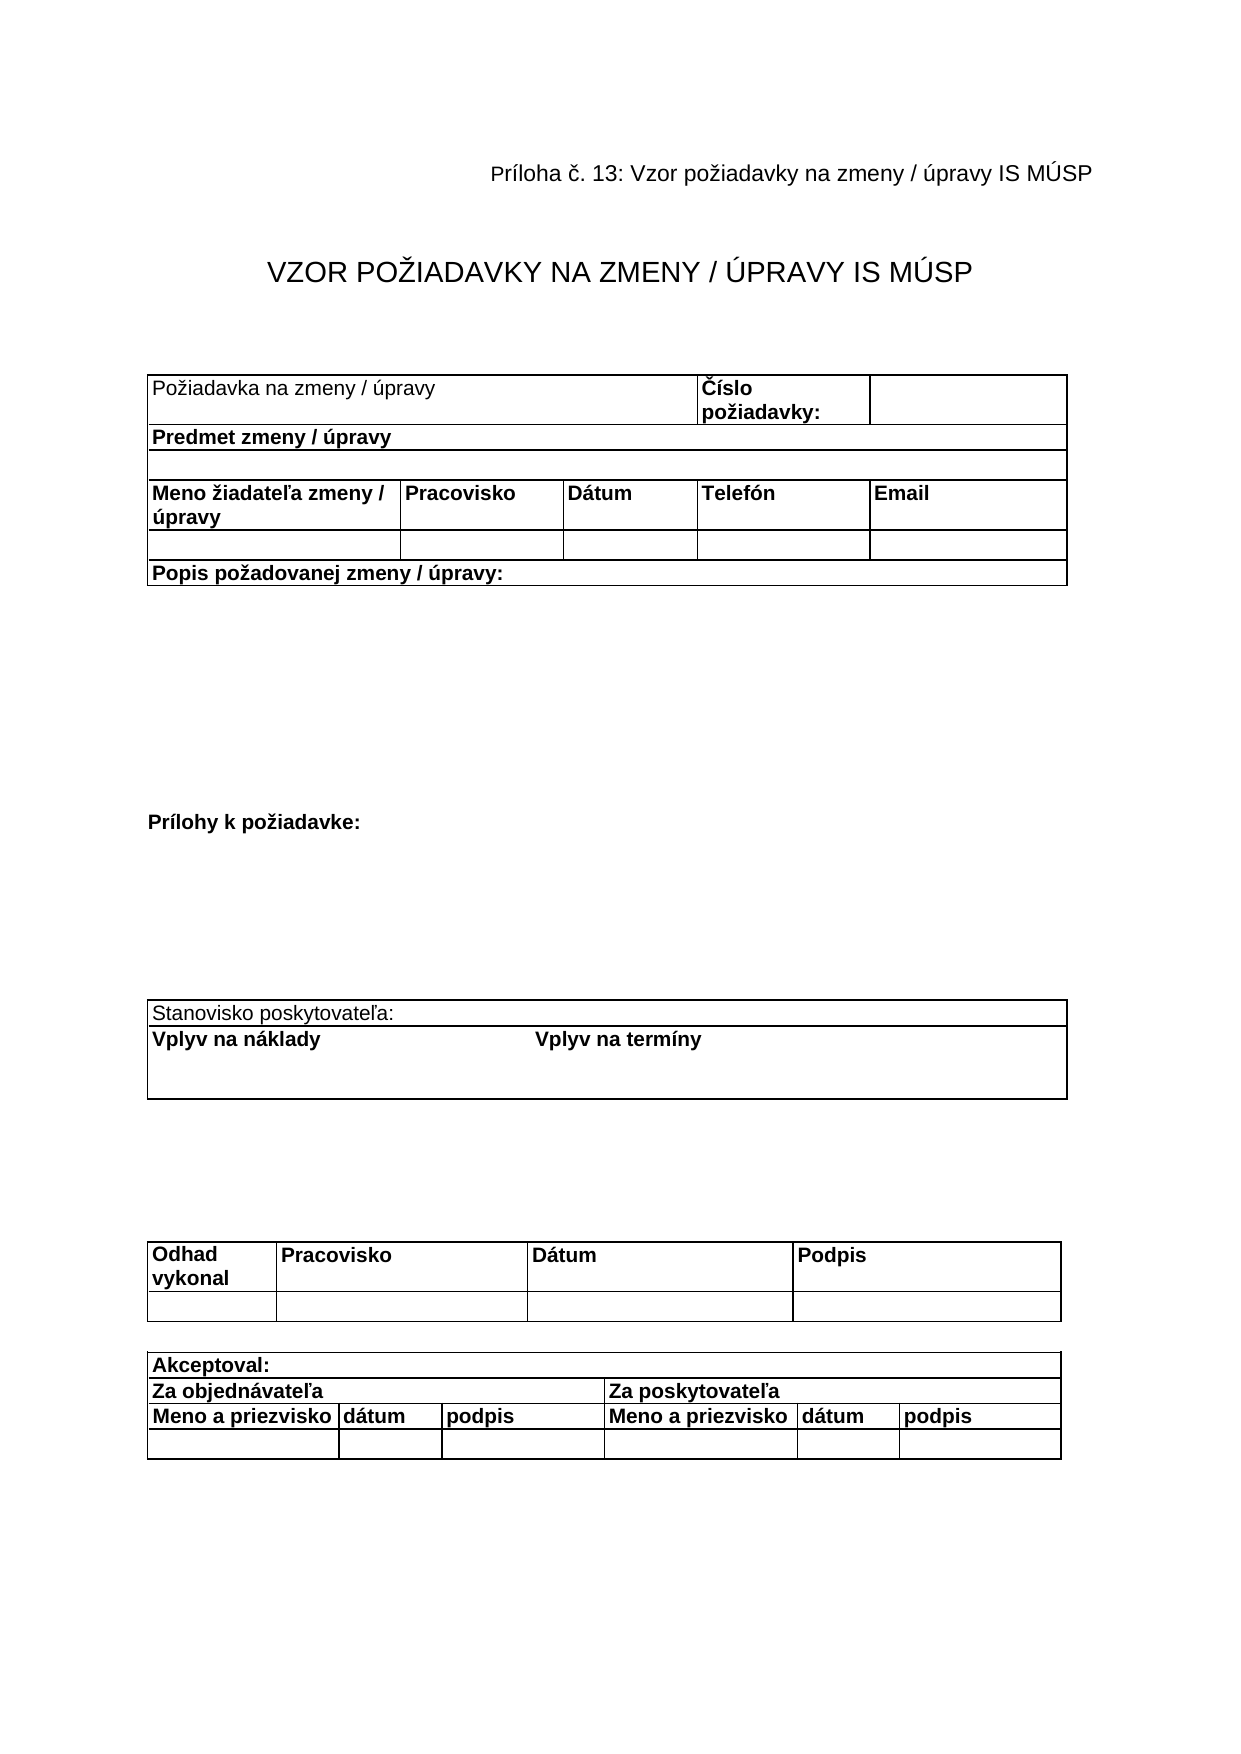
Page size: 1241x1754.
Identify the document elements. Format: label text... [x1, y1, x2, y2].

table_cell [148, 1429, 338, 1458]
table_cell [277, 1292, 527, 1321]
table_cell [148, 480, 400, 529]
text Príloha č. 13: Vzor požiadavky na zmeny / úpravy IS MÚSP [148, 160, 1092, 186]
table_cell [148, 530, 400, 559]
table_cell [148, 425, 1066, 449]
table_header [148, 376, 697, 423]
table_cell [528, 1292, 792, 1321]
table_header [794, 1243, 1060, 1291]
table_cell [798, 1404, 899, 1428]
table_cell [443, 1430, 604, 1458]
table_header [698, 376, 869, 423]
text VZOR POŽIADAVKY NA ZMENY / ÚPRAVY IS MÚSP [148, 255, 1092, 289]
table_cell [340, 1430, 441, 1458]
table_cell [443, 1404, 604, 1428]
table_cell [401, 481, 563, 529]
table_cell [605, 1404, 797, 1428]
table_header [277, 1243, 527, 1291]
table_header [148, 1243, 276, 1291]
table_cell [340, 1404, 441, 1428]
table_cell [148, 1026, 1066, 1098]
text Prílohy k požiadavke: [148, 810, 1092, 834]
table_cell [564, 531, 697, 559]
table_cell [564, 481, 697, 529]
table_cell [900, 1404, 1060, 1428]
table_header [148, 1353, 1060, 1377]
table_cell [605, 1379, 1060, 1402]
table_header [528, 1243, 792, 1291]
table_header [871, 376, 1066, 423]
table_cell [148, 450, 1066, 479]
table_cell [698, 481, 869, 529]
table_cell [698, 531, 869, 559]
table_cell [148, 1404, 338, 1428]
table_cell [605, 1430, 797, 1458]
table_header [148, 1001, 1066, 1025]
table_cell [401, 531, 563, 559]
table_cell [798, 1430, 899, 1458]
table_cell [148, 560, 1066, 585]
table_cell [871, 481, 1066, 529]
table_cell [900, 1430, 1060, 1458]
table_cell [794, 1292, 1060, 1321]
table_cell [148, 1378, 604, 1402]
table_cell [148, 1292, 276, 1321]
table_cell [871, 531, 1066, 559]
